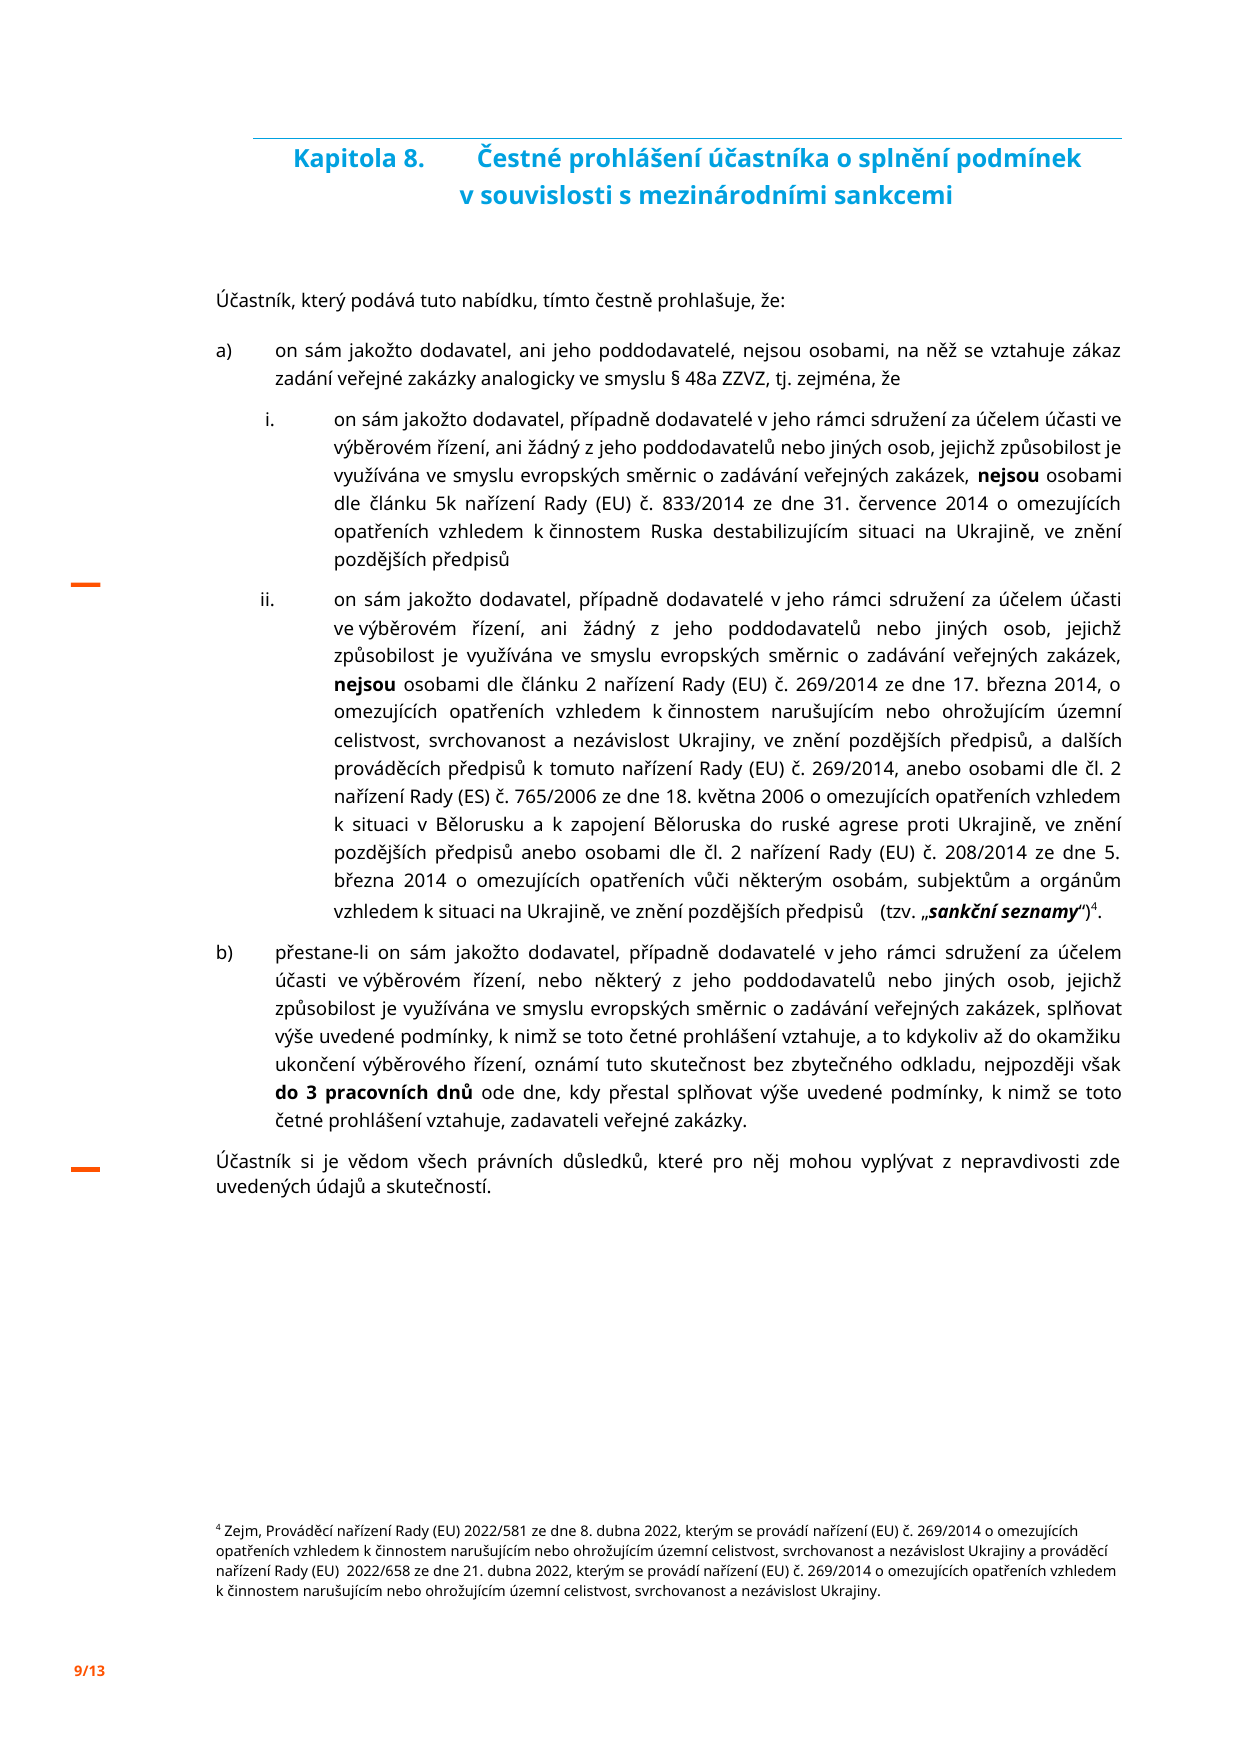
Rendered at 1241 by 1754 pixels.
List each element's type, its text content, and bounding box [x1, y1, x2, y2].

text Účastník si je vědom všech právních důsledků, které pro něj mohou vyplývat z nepravdivosti zde uvedených údajů a skutečností. [216, 1148, 1122, 1199]
subtitle Čestné prohlášení účastníka o splnění podmínek v souvislosti s mezinárodními sankcemi [253, 139, 1122, 212]
text on sám jakožto dodavatel, případně dodavatelé v jeho rámci sdružení za účelem účasti ve výběrovém řízení, ani žádný z jeho poddodavatelů nebo jiných osob, jejichž způsobilost je využívána ve smyslu evropských směrnic o zadávání veřejných zakázek, nejsou osobami dle článku 2 nařízení Rady (EU) č. 269/2014 ze dne 17. března 2014, o omezujících opatřeních vzhledem k činnostem narušujícím nebo ohrožujícím územní celistvost, svrchovanost a nezávislost Ukrajiny, ve znění pozdějších předpisů, a dalších prováděcích předpisů k tomuto nařízení Rady (EU) č. 269/2014, anebo osobami dle čl. 2 nařízení Rady (ES) č. 765/2006 ze dne 18. května 2006 o omezujících opatřeních vzhledem k situaci v Bělorusku a k zapojení Běloruska do ruské agrese proti Ukrajině, ve znění pozdějších předpisů anebo osobami dle čl. 2 nařízení Rady (EU) č. 208/2014 ze dne 5. března 2014 o omezujících opatřeních vůči některým osobám, subjektům a orgánům vzhledem k situaci na Ukrajině, ve znění pozdějších předpisů (tzv. „sankční seznamy“). [275, 587, 1122, 924]
text on sám jakožto dodavatel, případně dodavatelé v jeho rámci sdružení za účelem účasti ve výběrovém řízení, ani žádný z jeho poddodavatelů nebo jiných osob, jejichž způsobilost je využívána ve smyslu evropských směrnic o zadávání veřejných zakázek, nejsou osobami dle článku 5k nařízení Rady (EU) č. 833/2014 ze dne 31. července 2014 o omezujících opatřeních vzhledem k činnostem Ruska destabilizujícím situaci na Ukrajině, ve znění pozdějších předpisů [275, 406, 1122, 572]
text přestane-li on sám jakožto dodavatel, případně dodavatelé v jeho rámci sdružení za účelem účasti ve výběrovém řízení, nebo některý z jeho poddodavatelů nebo jiných osob, jejichž způsobilost je využívána ve smyslu evropských směrnic o zadávání veřejných zakázek, splňovat výše uvedené podmínky, k nimž se toto četné prohlášení vztahuje, a to kdykoliv až do okamžiku ukončení výběrového řízení, oznámí tuto skutečnost bez zbytečného odkladu, nejpozději však do 3 pracovních dnů ode dne, kdy přestal splňovat výše uvedené podmínky, k nimž se toto četné prohlášení vztahuje, zadavateli veřejné zakázky. [216, 939, 1122, 1133]
list on sám jakožto dodavatel, ani jeho poddodavatelé, nejsou osobami, na něž se vztahuje zákaz zadání veřejné zakázky analogicky ve smyslu § 48a ZZVZ, tj. zejména, že [216, 338, 1122, 391]
text Účastník, který podává tuto nabídku, tímto čestně prohlašuje, že: [216, 287, 1122, 313]
